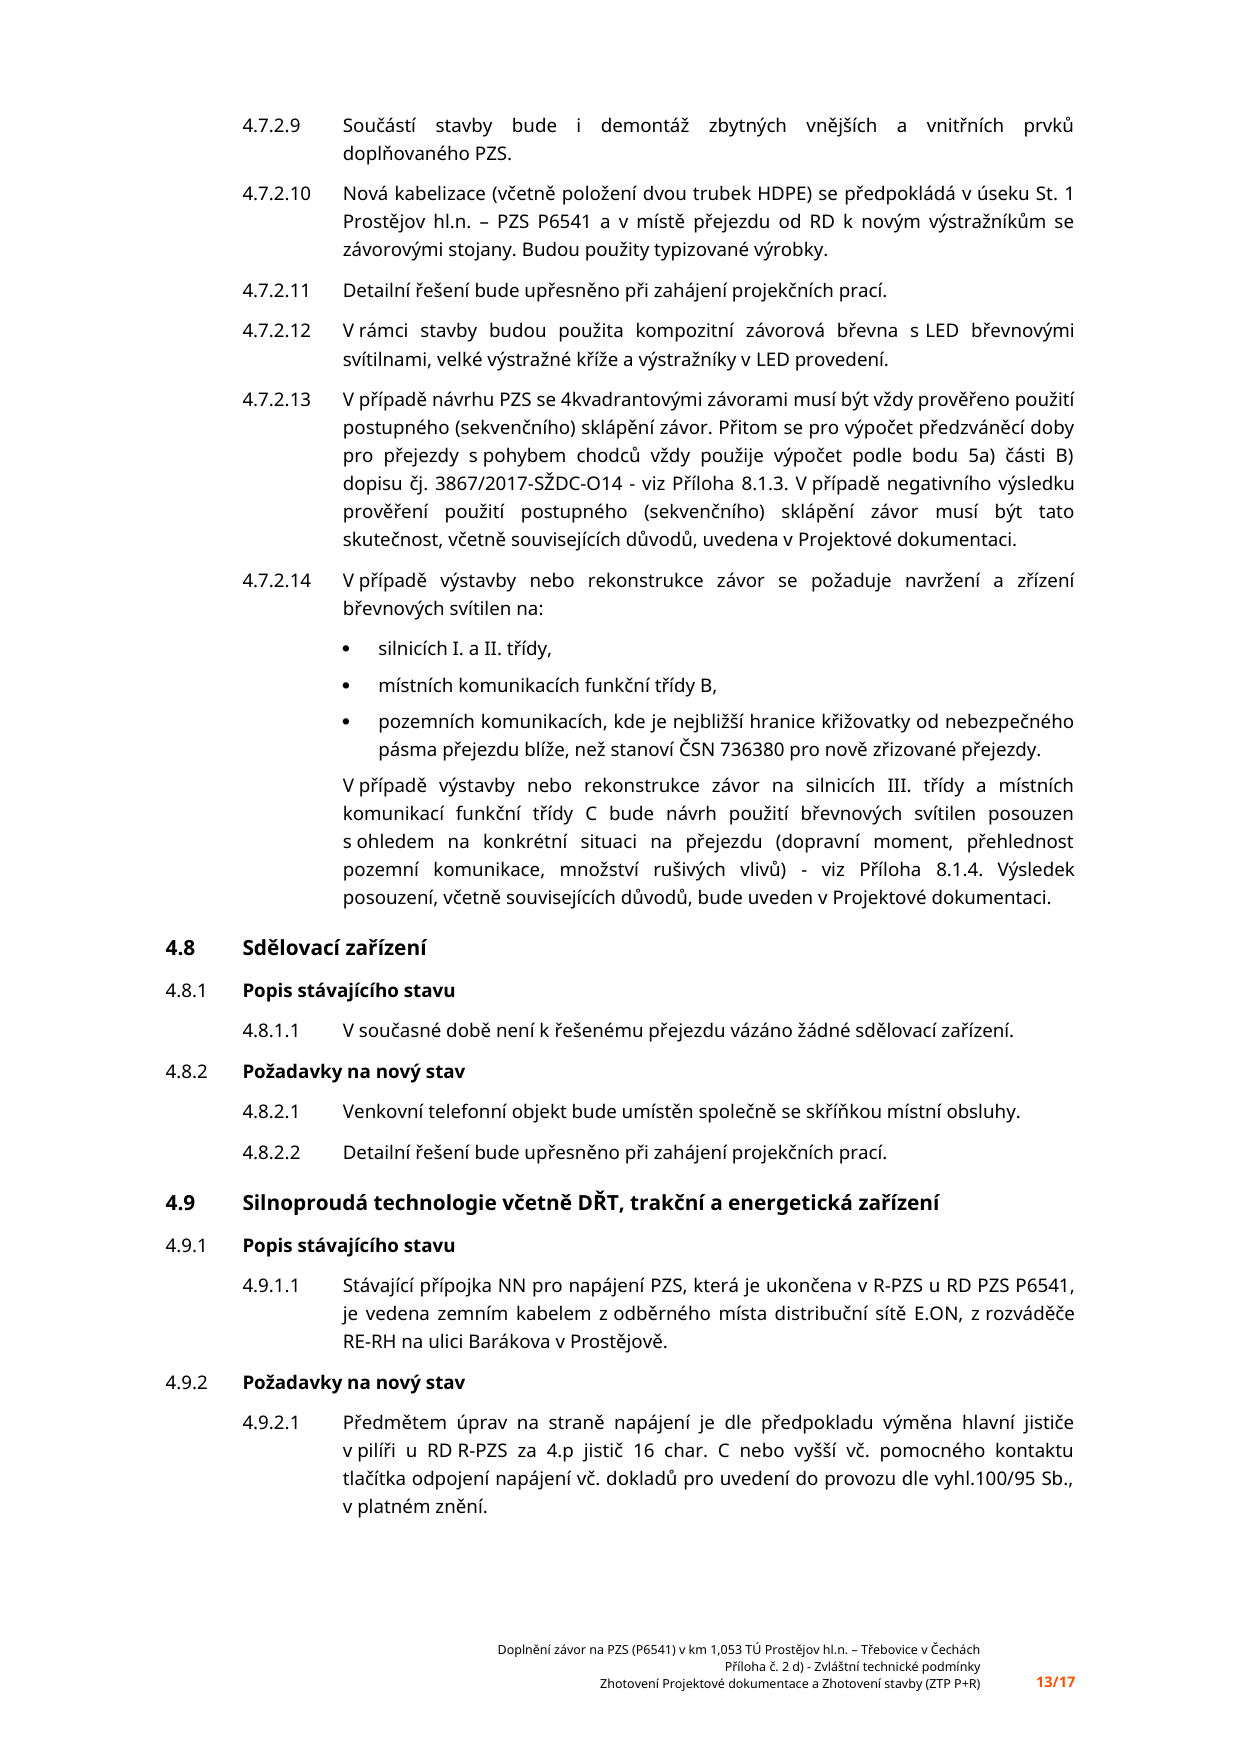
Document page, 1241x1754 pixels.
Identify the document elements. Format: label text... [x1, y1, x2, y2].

text V rámci stavby budou použita kompozitní závorová břevna s LED břevnovými svítilnami, velké výstražné kříže a výstražníky v LED provedení. [242, 318, 1075, 371]
text Předmětem úprav na straně napájení je dle předpokladu výměna hlavní jističe v pilíři u RD R-PZS za 4.p jistič 16 char. C nebo vyšší vč. pomocného kontaktu tlačítka odpojení napájení vč. dokladů pro uvedení do provozu dle vyhl.100/95 Sb., v platném znění. [242, 1409, 1075, 1519]
text Popis stávajícího stavu [165, 977, 1075, 1003]
text Součástí stavby bude i demontáž zbytných vnějších a vnitřních prvků doplňovaného PZS. [242, 112, 1075, 166]
text V případě výstavby nebo rekonstrukce závor se požaduje navržení a zřízení břevnových svítilen na: [242, 567, 1075, 621]
text Silnoproudá technologie včetně DŘT, trakční a energetická zařízení [165, 1188, 1075, 1217]
text Venkovní telefonní objekt bude umístěn společně se skříňkou místní obsluhy. [242, 1099, 1075, 1124]
text Sdělovací zařízení [165, 933, 1075, 962]
text Nová kabelizace (včetně položení dvou trubek HDPE) se předpokládá v úseku St. 1 Prostějov hl.n. – PZS P6541 a v místě přejezdu od RD k novým výstražníkům se závorovými stojany. Budou použity typizované výrobky. [242, 181, 1075, 262]
list V případě výstavby nebo rekonstrukce závor na silnicích III. třídy a místních komunikací funkční třídy C bude návrh použití břevnových svítilen posouzen s ohledem na konkrétní situaci na přejezdu (dopravní moment, přehlednost pozemní komunikace, množství rušivých vlivů) - viz Příloha 8.1.4. Výsledek posouzení, včetně souvisejících důvodů, bude uveden v Projektové dokumentaci. [343, 773, 1075, 910]
text Požadavky na nový stav [165, 1058, 1075, 1084]
text Stávající přípojka NN pro napájení PZS, která je ukončena v R-PZS u RD PZS P6541, je vedena zemním kabelem z odběrného místa distribuční sítě E.ON, z rozváděče RE-RH na ulici Barákova v Prostějově. [242, 1272, 1075, 1354]
text Popis stávajícího stavu [165, 1232, 1075, 1257]
text V současné době není k řešenému přejezdu vázáno žádné sdělovací zařízení. [242, 1018, 1075, 1043]
text silnicích I. a II. třídy, [343, 636, 1075, 661]
text Detailní řešení bude upřesněno při zahájení projekčních prací. [242, 1139, 1075, 1165]
text V případě návrhu PZS se 4kvadrantovými závorami musí být vždy prověřeno použití postupného (sekvenčního) sklápění závor. Přitom se pro výpočet předzváněcí doby pro přejezdy s pohybem chodců vždy použije výpočet podle bodu 5a) části B) dopisu čj. 3867/2017-SŽDC-O14 - viz Příloha 8.1.3. V případě negativního výsledku prověření použití postupného (sekvenčního) sklápění závor musí být tato skutečnost, včetně souvisejících důvodů, uvedena v Projektové dokumentaci. [242, 386, 1075, 552]
text Detailní řešení bude upřesněno při zahájení projekčních prací. [242, 277, 1075, 303]
text pozemních komunikacích, kde je nejbližší hranice křižovatky od nebezpečného pásma přejezdu blíže, než stanoví ČSN 736380 pro nově zřizované přejezdy. [343, 708, 1075, 762]
text místních komunikacích funkční třídy B, [343, 672, 1075, 697]
text Požadavky na nový stav [165, 1369, 1075, 1394]
